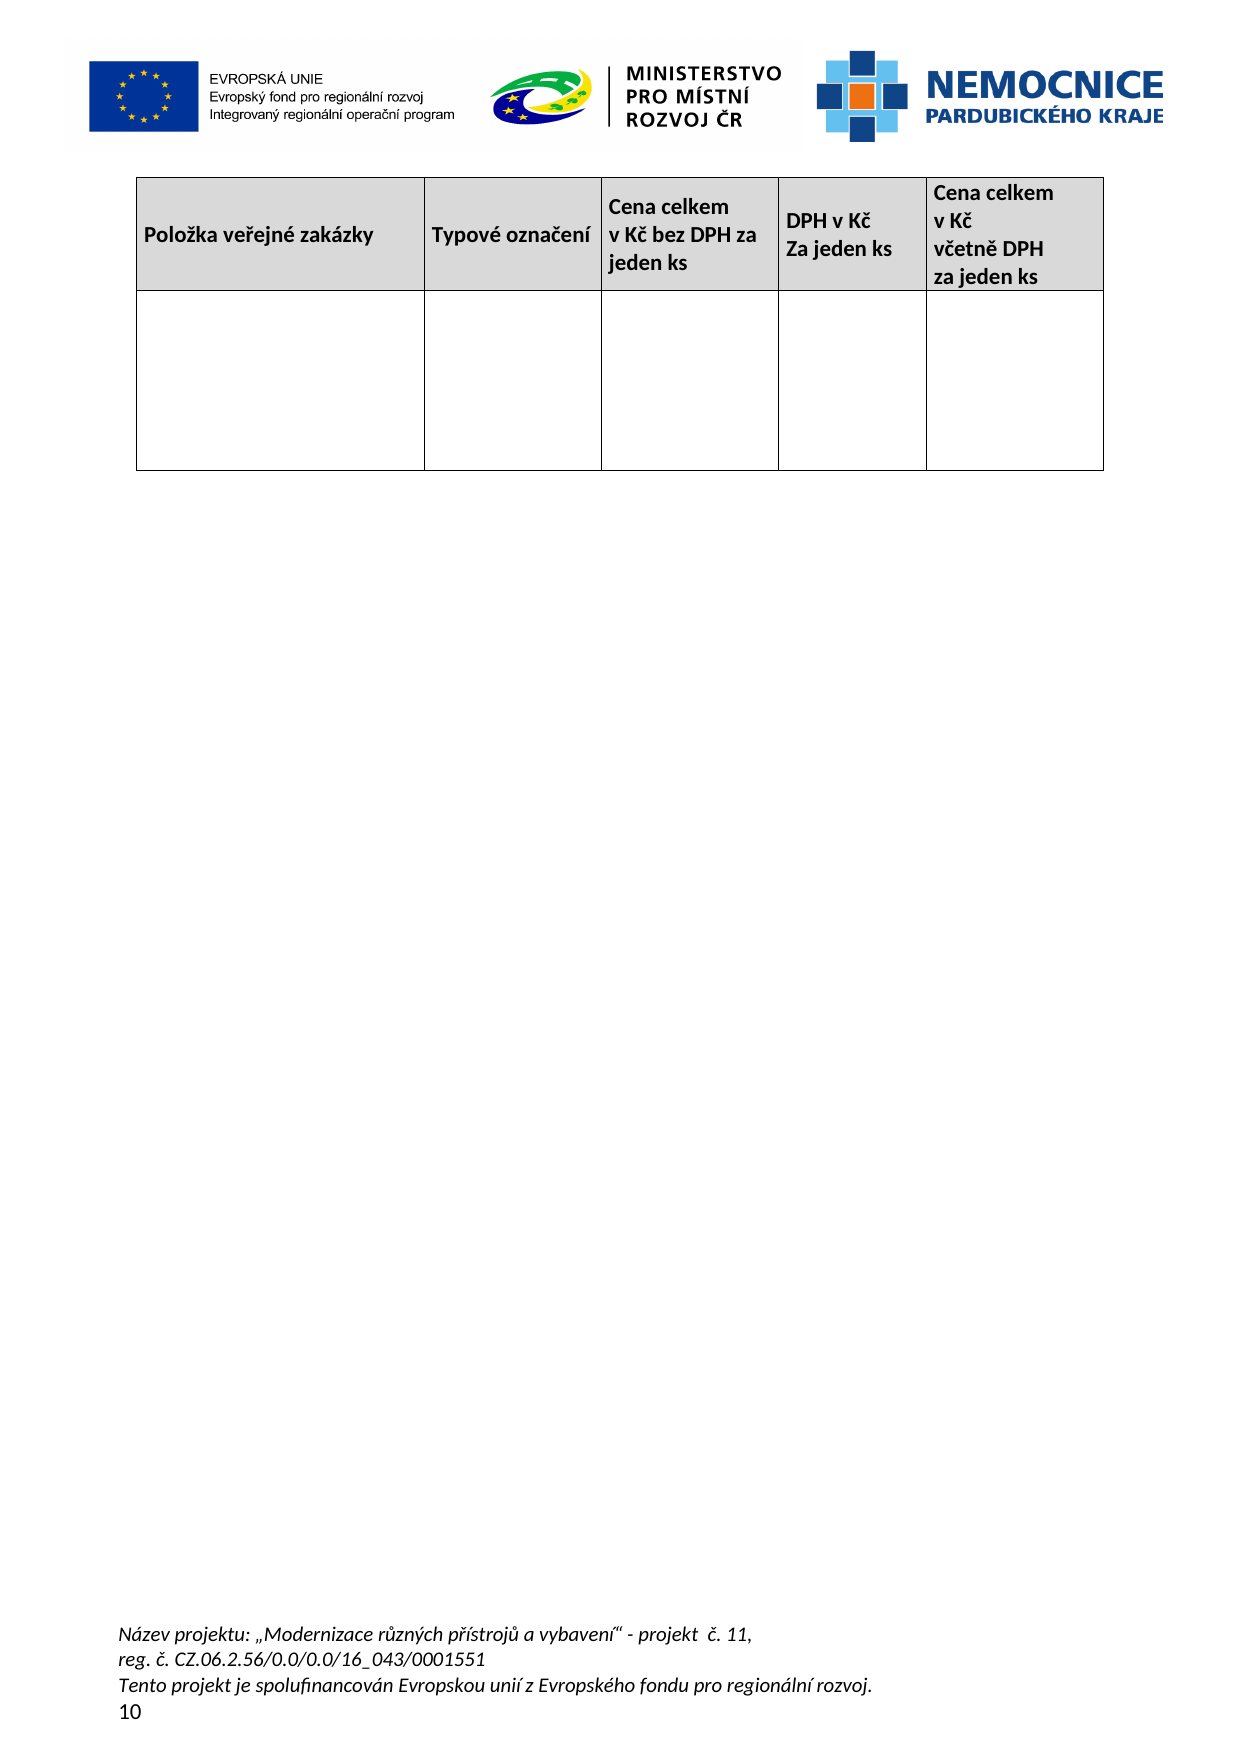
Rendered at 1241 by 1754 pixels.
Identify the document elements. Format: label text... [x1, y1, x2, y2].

picture [65, 37, 805, 155]
table_header Položka veřejné zakázky [137, 178, 424, 290]
table_cell [137, 291, 424, 470]
table_header Cena celkem v Kč bez DPH za jeden ks [602, 178, 778, 290]
table_cell [779, 291, 926, 470]
table_cell [425, 291, 601, 470]
table_cell [927, 291, 1103, 470]
table_header Typové označení [425, 178, 601, 290]
table_header DPH v Kč Za jeden ks [779, 178, 926, 290]
picture [815, 49, 1163, 143]
table_cell [602, 291, 778, 470]
table_header Cena celkem v Kč včetně DPH za jeden ks [927, 178, 1103, 290]
